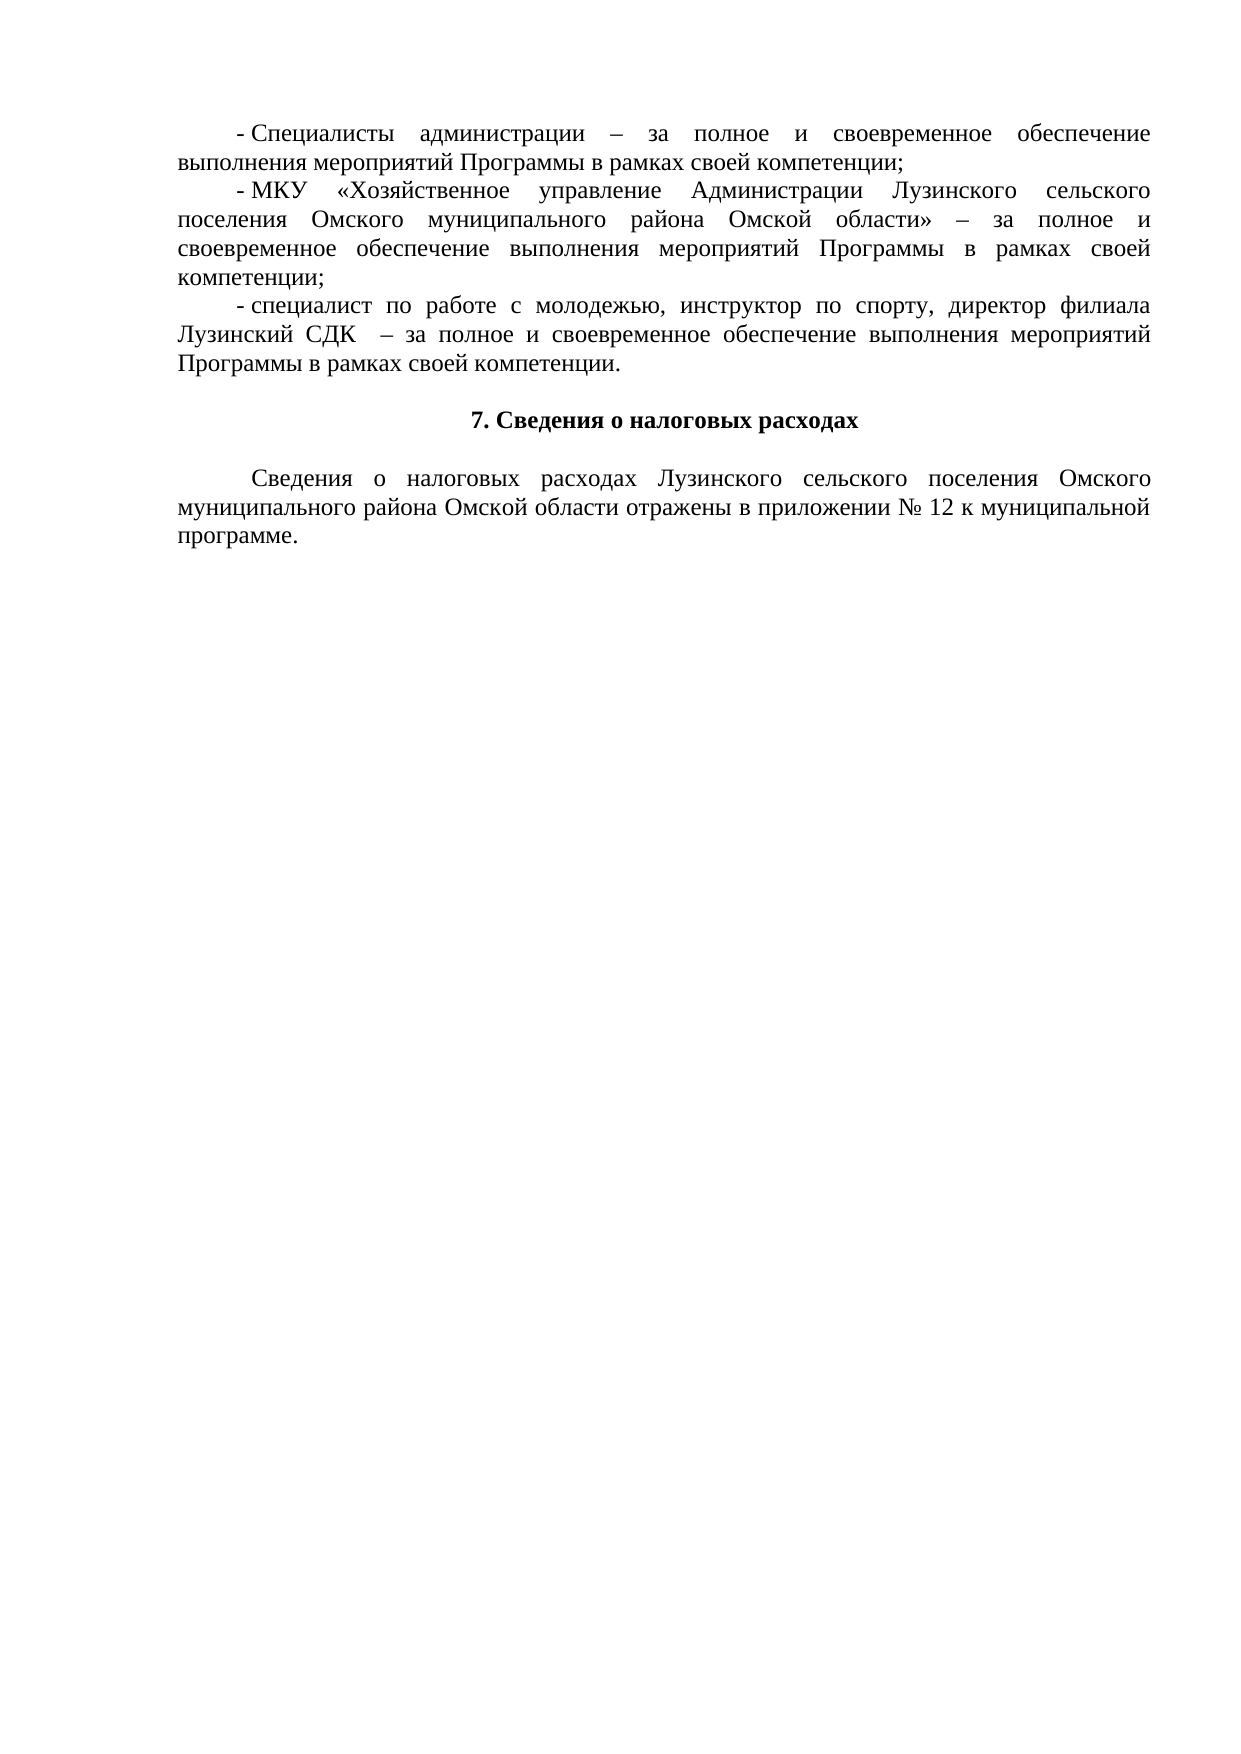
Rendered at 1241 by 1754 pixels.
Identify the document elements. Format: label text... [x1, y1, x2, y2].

text 7. Сведения о налоговых расходах [177, 406, 1152, 434]
text - Специалисты администрации – за полное и своевременное обеспечение выполнения мероприятий Программы в рамках своей компетенции; [177, 118, 1152, 176]
text - специалист по работе с молодежью, инструктор по спорту, директор филиала Лузинский СДК – за полное и своевременное обеспечение выполнения мероприятий Программы в рамках своей компетенции. [177, 291, 1152, 377]
text - МКУ «Хозяйственное управление Администрации Лузинского сельского поселения Омского муниципального района Омской области» – за полное и своевременное обеспечение выполнения мероприятий Программы в рамках своей компетенции; [177, 176, 1152, 291]
text Сведения о налоговых расходах Лузинского сельского поселения Омского муниципального района Омской области отражены в приложении № 12 к муниципальной программе. [177, 463, 1152, 549]
